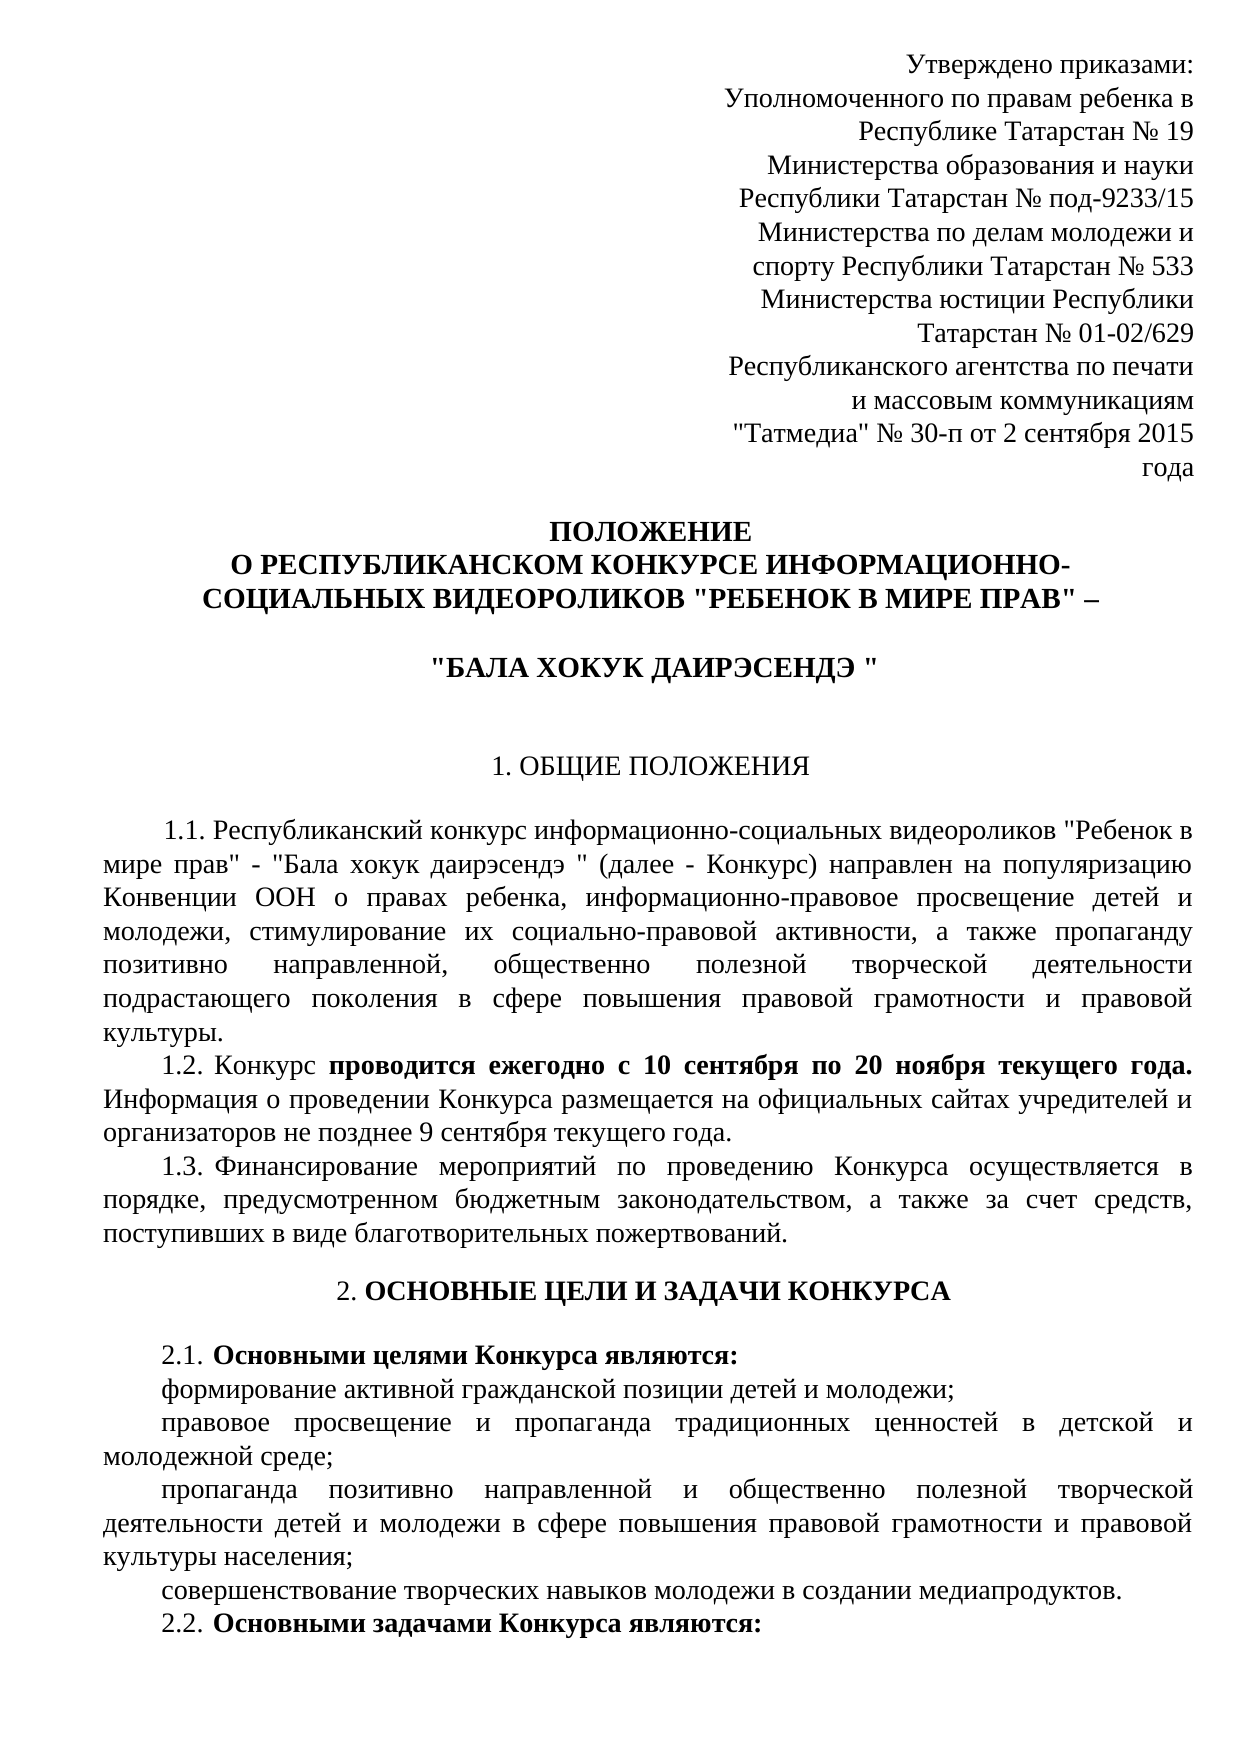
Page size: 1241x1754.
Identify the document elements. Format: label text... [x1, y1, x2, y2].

text формирование активной гражданской позиции детей и молодежи; [103, 1371, 1196, 1405]
list Конкурс проводится ежегодно с 10 сентября по 20 ноября текущего года. Информация о проведении Конкурса размещается на официальных сайтах учредителей и организаторов не позднее 9 сентября текущего года. [103, 1048, 1194, 1148]
text "БАЛА ХОКУК ДАИРЭСЕНДЭ " [105, 650, 1196, 684]
text СОЦИАЛЬНЫХ ВИДЕОРОЛИКОВ "РЕБЕНОК В МИРЕ ПРАВ" – [105, 581, 1196, 615]
text О РЕСПУБЛИКАНСКОМ КОНКУРСЕ ИНФОРМАЦИОННО- [105, 548, 1196, 581]
text Утверждено приказами: Уполномоченного по правам ребенка в Республике Татарстан № 19 Министерства образования и науки Республики Татарстан № под-9233/15 Министерства по делам молодежи и спорту Республики Татарстан № 533 Министерства юстиции Республики Татарстан № 01-02/629 Республиканского агентства по печати и массовым коммуникациям "Татмедиа" № 30-п от 2 сентября 2015 года [713, 47, 1194, 483]
text ПОЛОЖЕНИЕ [105, 514, 1196, 548]
text пропаганда позитивно направленной и общественно полезной творческой деятельности детей и молодежи в сфере повышения правовой грамотности и правовой культуры населения; [103, 1472, 1194, 1573]
text правовое просвещение и пропаганда традиционных ценностей в детской и молодежной среде; [103, 1405, 1194, 1472]
text 1.1. Республиканский конкурс информационно-социальных видеороликов "Ребенок в мире прав" - "Бала хокук даирэсендэ " (далее - Конкурс) направлен на популяризацию Конвенции ООН о правах ребенка, информационно-правовое просвещение детей и молодежи, стимулирование их социально-правовой активности, а также пропаганду позитивно направленной, общественно полезной творческой деятельности подрастающего поколения в сфере повышения правовой грамотности и правовой культуры. [103, 813, 1194, 1048]
text совершенствование творческих навыков молодежи в создании медиапродуктов. [103, 1573, 1196, 1606]
text 1. ОБЩИЕ ПОЛОЖЕНИЯ [105, 753, 1196, 781]
text 2. ОСНОВНЫЕ ЦЕЛИ И ЗАДАЧИ КОНКУРСА [336, 1278, 1196, 1306]
list Основными целями Конкурса являются: [103, 1338, 1196, 1371]
list Основными задачами Конкурса являются: [103, 1606, 1196, 1640]
list Финансирование мероприятий по проведению Конкурса осуществляется в порядке, предусмотренном бюджетным законодательством, а также за счет средств, поступивших в виде благотворительных пожертвований. [103, 1148, 1194, 1249]
